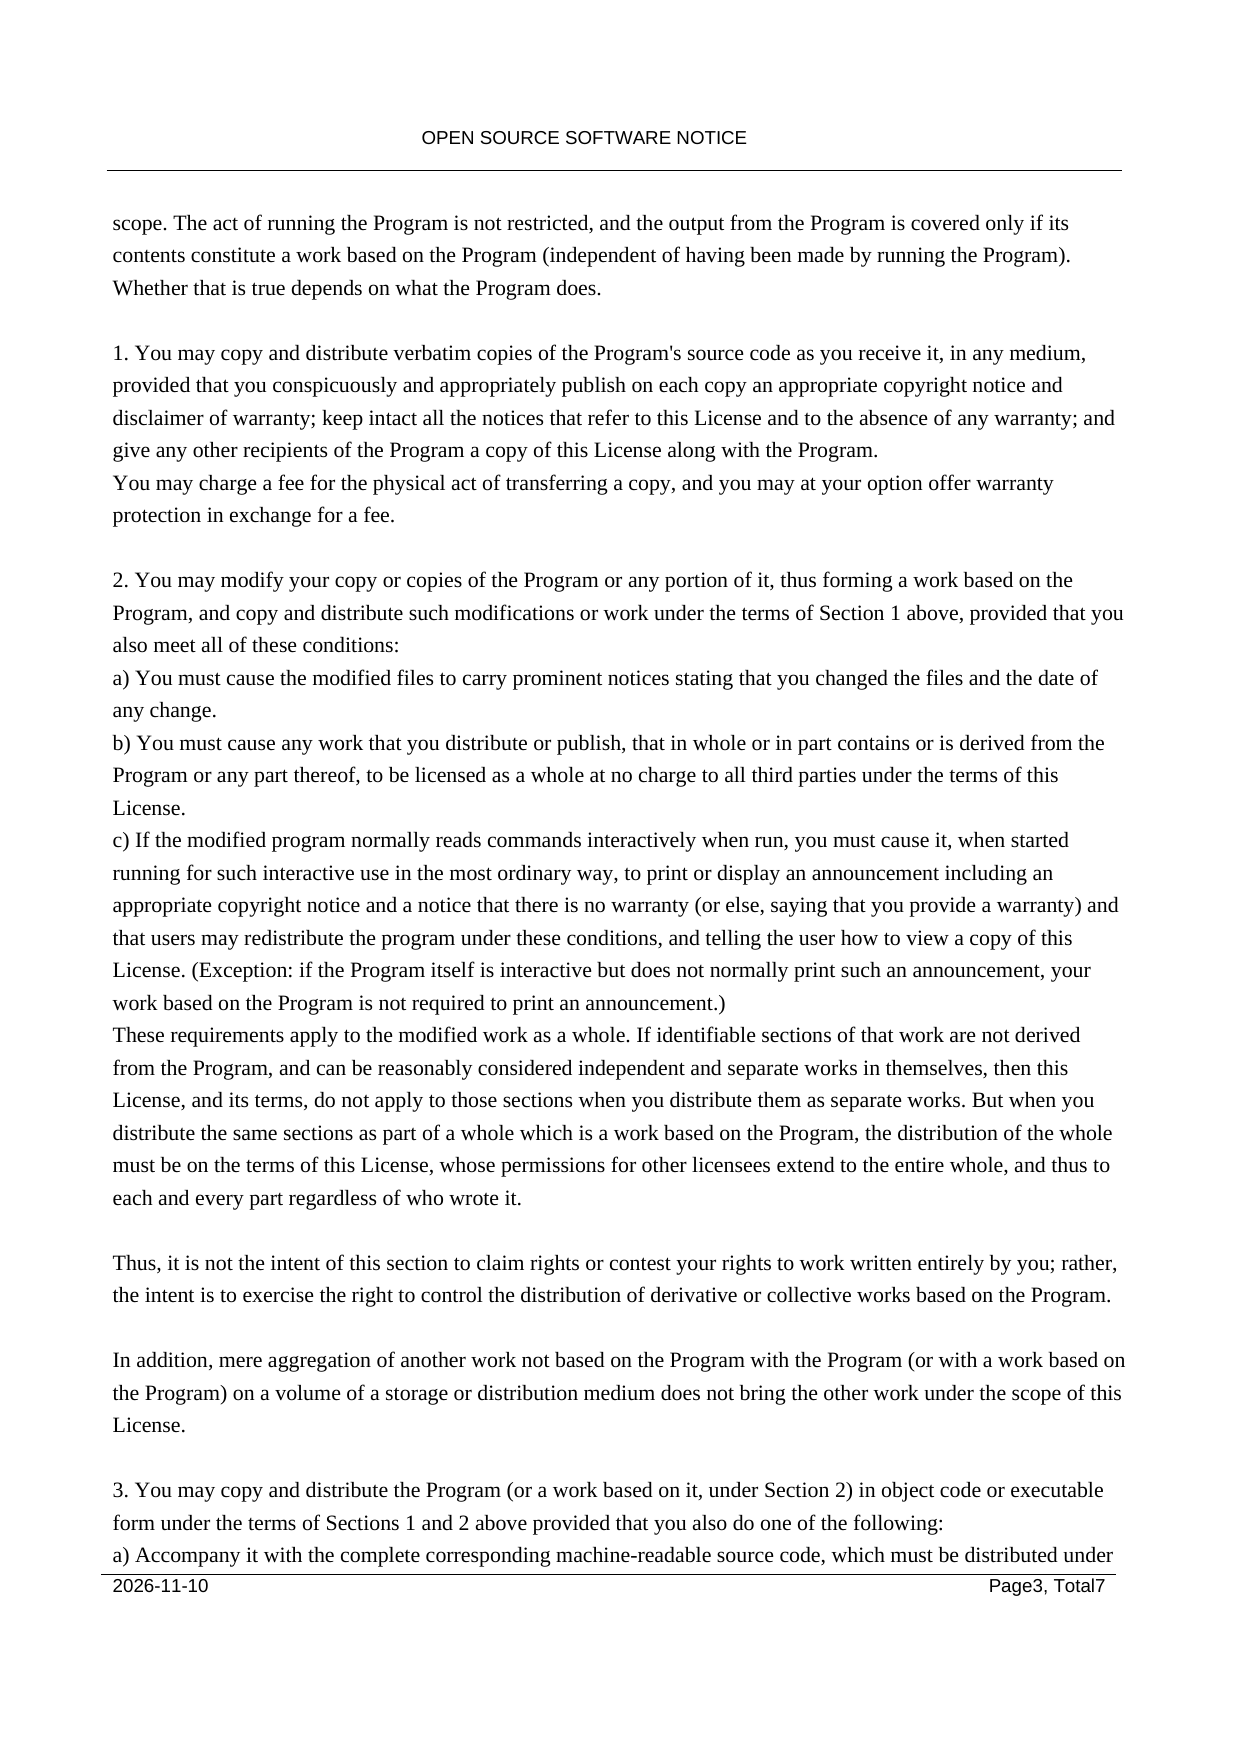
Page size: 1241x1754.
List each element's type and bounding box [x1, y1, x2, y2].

text [112, 206, 1128, 1571]
